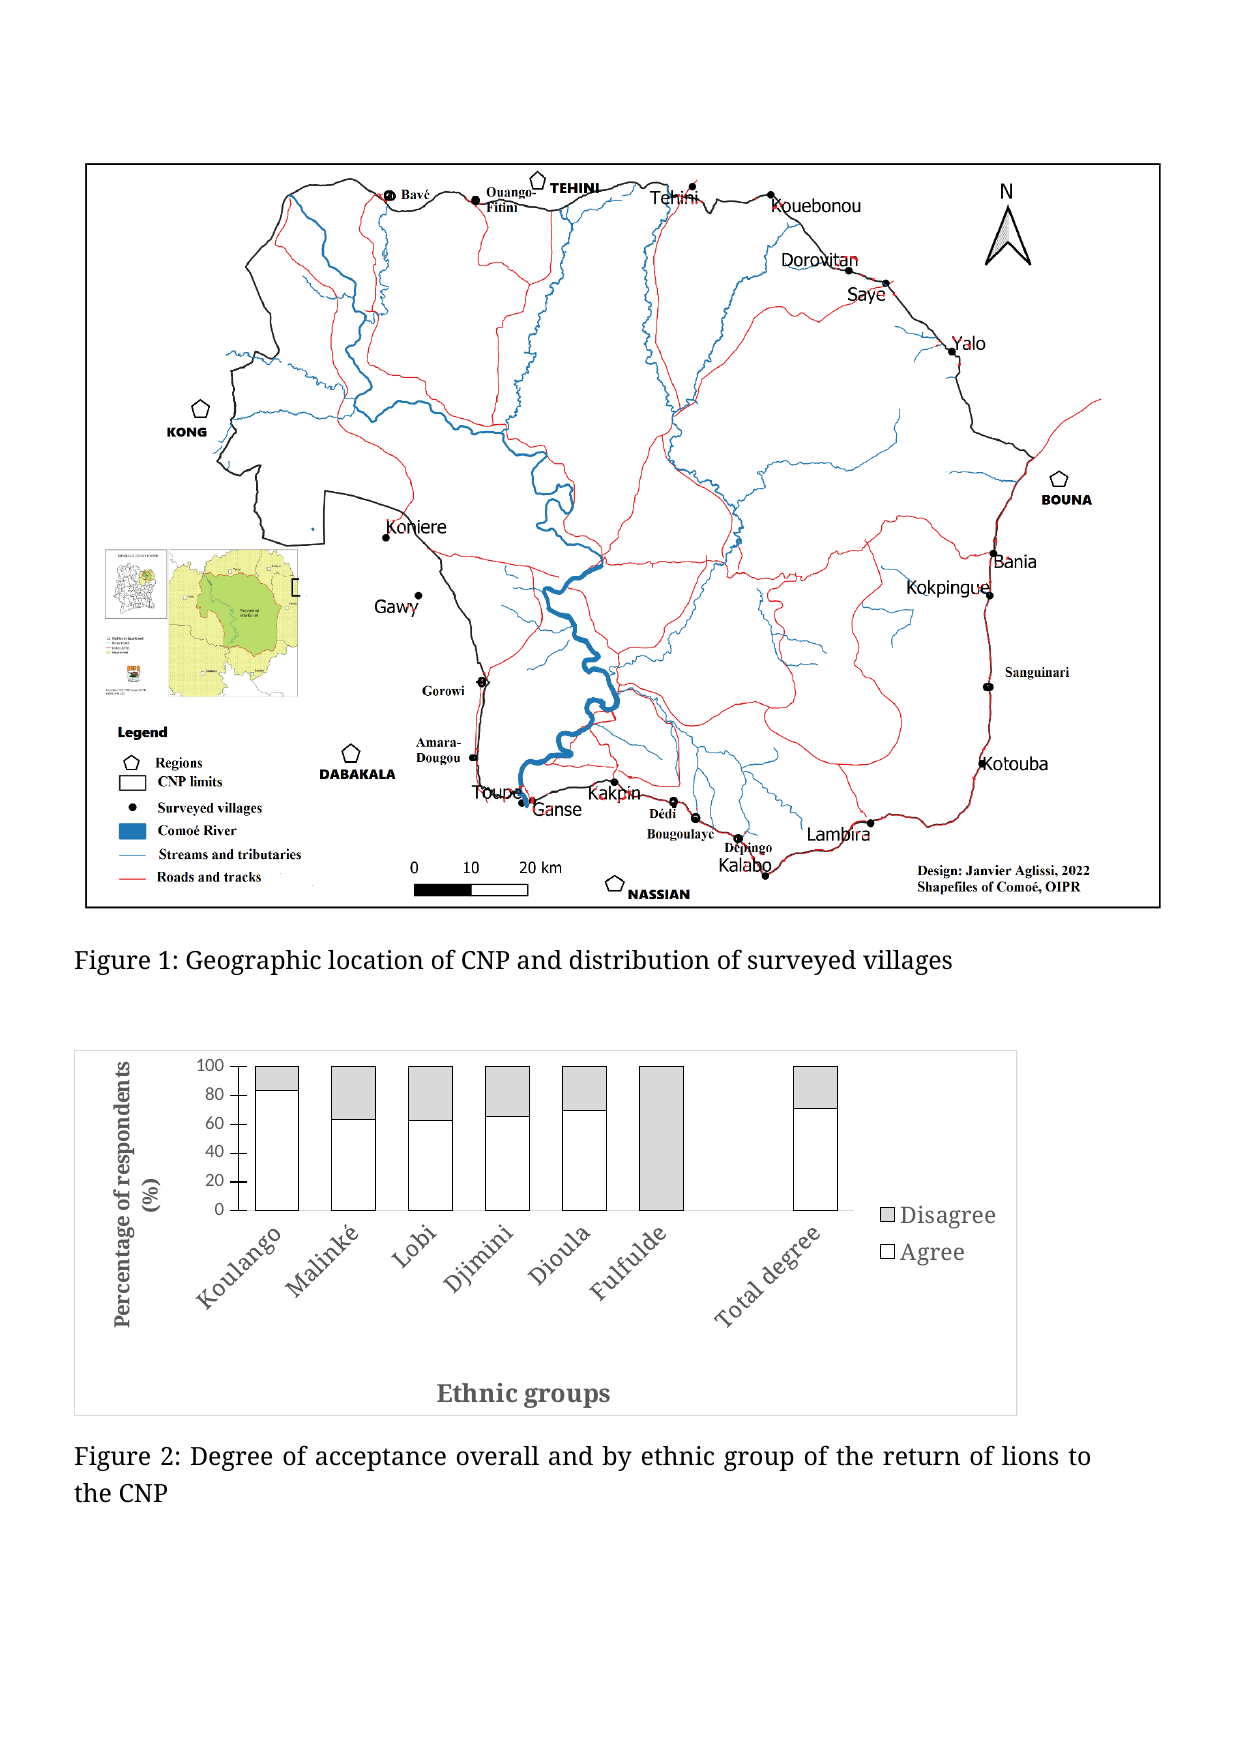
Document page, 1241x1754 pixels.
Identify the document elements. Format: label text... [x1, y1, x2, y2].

text Figure 2: Degree of acceptance overall and by ethnic group of the return of lions to the CNP [74, 1439, 1093, 1510]
picture [73, 147, 1172, 924]
text Figure 1: Geographic location of CNP and distribution of surveyed villages [74, 943, 1093, 977]
